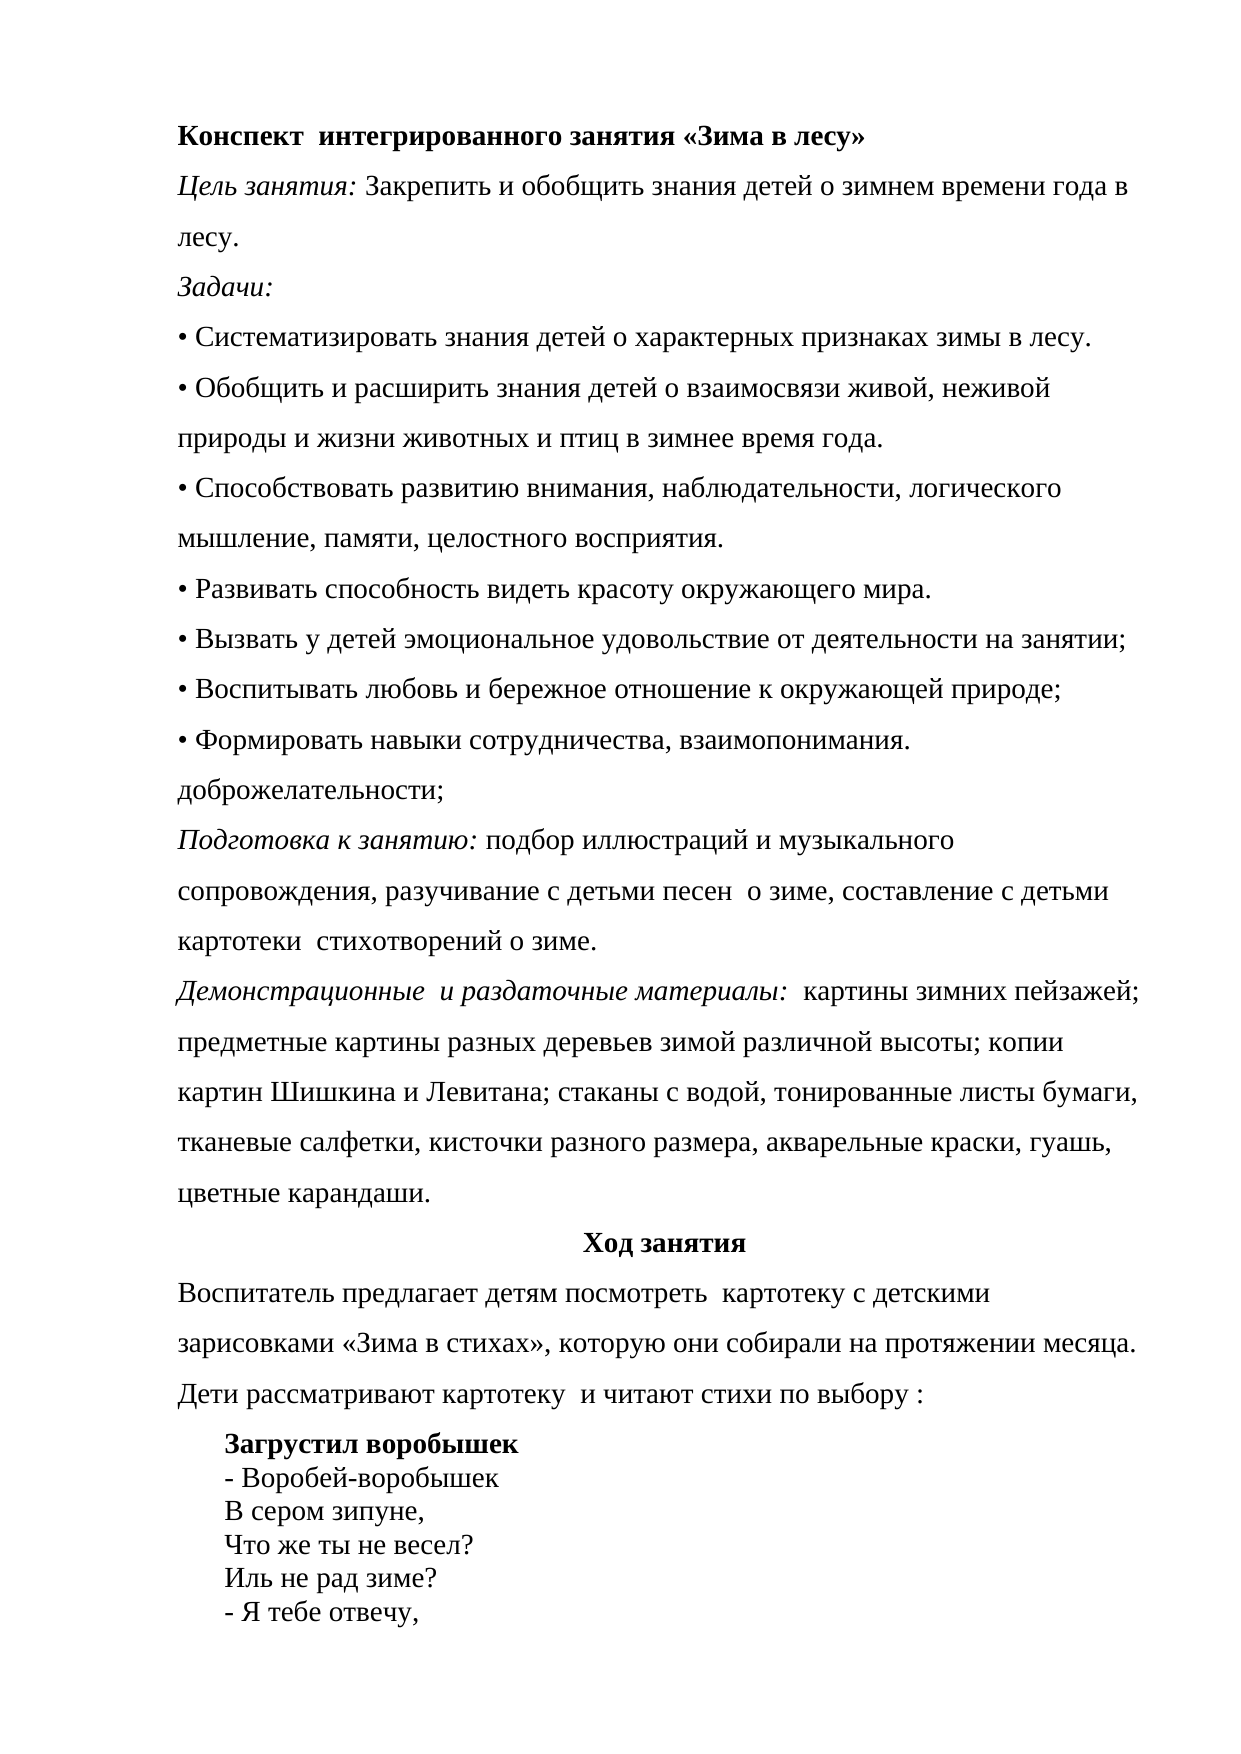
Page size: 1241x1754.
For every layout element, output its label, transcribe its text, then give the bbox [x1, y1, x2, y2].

text • Развивать способность видеть красоту окружающего мира. [177, 571, 1152, 604]
text • Вызвать у детей эмоциональное удовольствие от деятельности на занятии; [177, 621, 1152, 655]
text Демонстрационные и раздаточные материалы: картины зимних пейзажей; предметные картины разных деревьев зимой различной высоты; копии картин Шишкина и Левитана; стаканы с водой, тонированные листы бумаги, тканевые салфетки, кисточки разного размера, акварельные краски, гуашь, цветные карандаши. [177, 973, 1152, 1208]
text Ход занятия [177, 1225, 1152, 1258]
text - Воробей-воробышек [177, 1460, 1152, 1493]
text Воспитатель предлагает детям посмотреть картотеку с детскими зарисовками «Зима в стихах», которую они собирали на протяжении месяца. Дети рассматривают картотеку и читают стихи по выбору : [177, 1275, 1152, 1409]
text • Воспитывать любовь и бережное отношение к окружающей природе; [177, 672, 1152, 705]
text - Я тебе отвечу, [177, 1594, 1152, 1627]
text Конспект интегрированного занятия «Зима в лесу» [177, 118, 1152, 152]
text В сером зипуне, [177, 1493, 1152, 1527]
text • Обобщить и расширить знания детей о взаимосвязи живой, неживой природы и жизни животных и птиц в зимнее время года. [177, 370, 1152, 453]
text Иль не рад зиме? [177, 1560, 1152, 1594]
text Подготовка к занятию: подбор иллюстраций и музыкального сопровождения, разучивание с детьми песен о зиме, составление с детьми картотеки стихотворений о зиме. [177, 822, 1152, 957]
text Задачи: [177, 269, 1152, 303]
text • Формировать навыки сотрудничества, взаимопонимания. доброжелательности; [177, 722, 1152, 806]
text • Систематизировать знания детей о характерных признаках зимы в лесу. [177, 319, 1152, 353]
text Загрустил воробышек [177, 1426, 1152, 1460]
text Что же ты не весел? [177, 1527, 1152, 1560]
text • Способствовать развитию внимания, наблюдательности, логического мышление, памяти, целостного восприятия. [177, 470, 1152, 554]
text Цель занятия: Закрепить и обобщить знания детей о зимнем времени года в лесу. [177, 168, 1152, 252]
